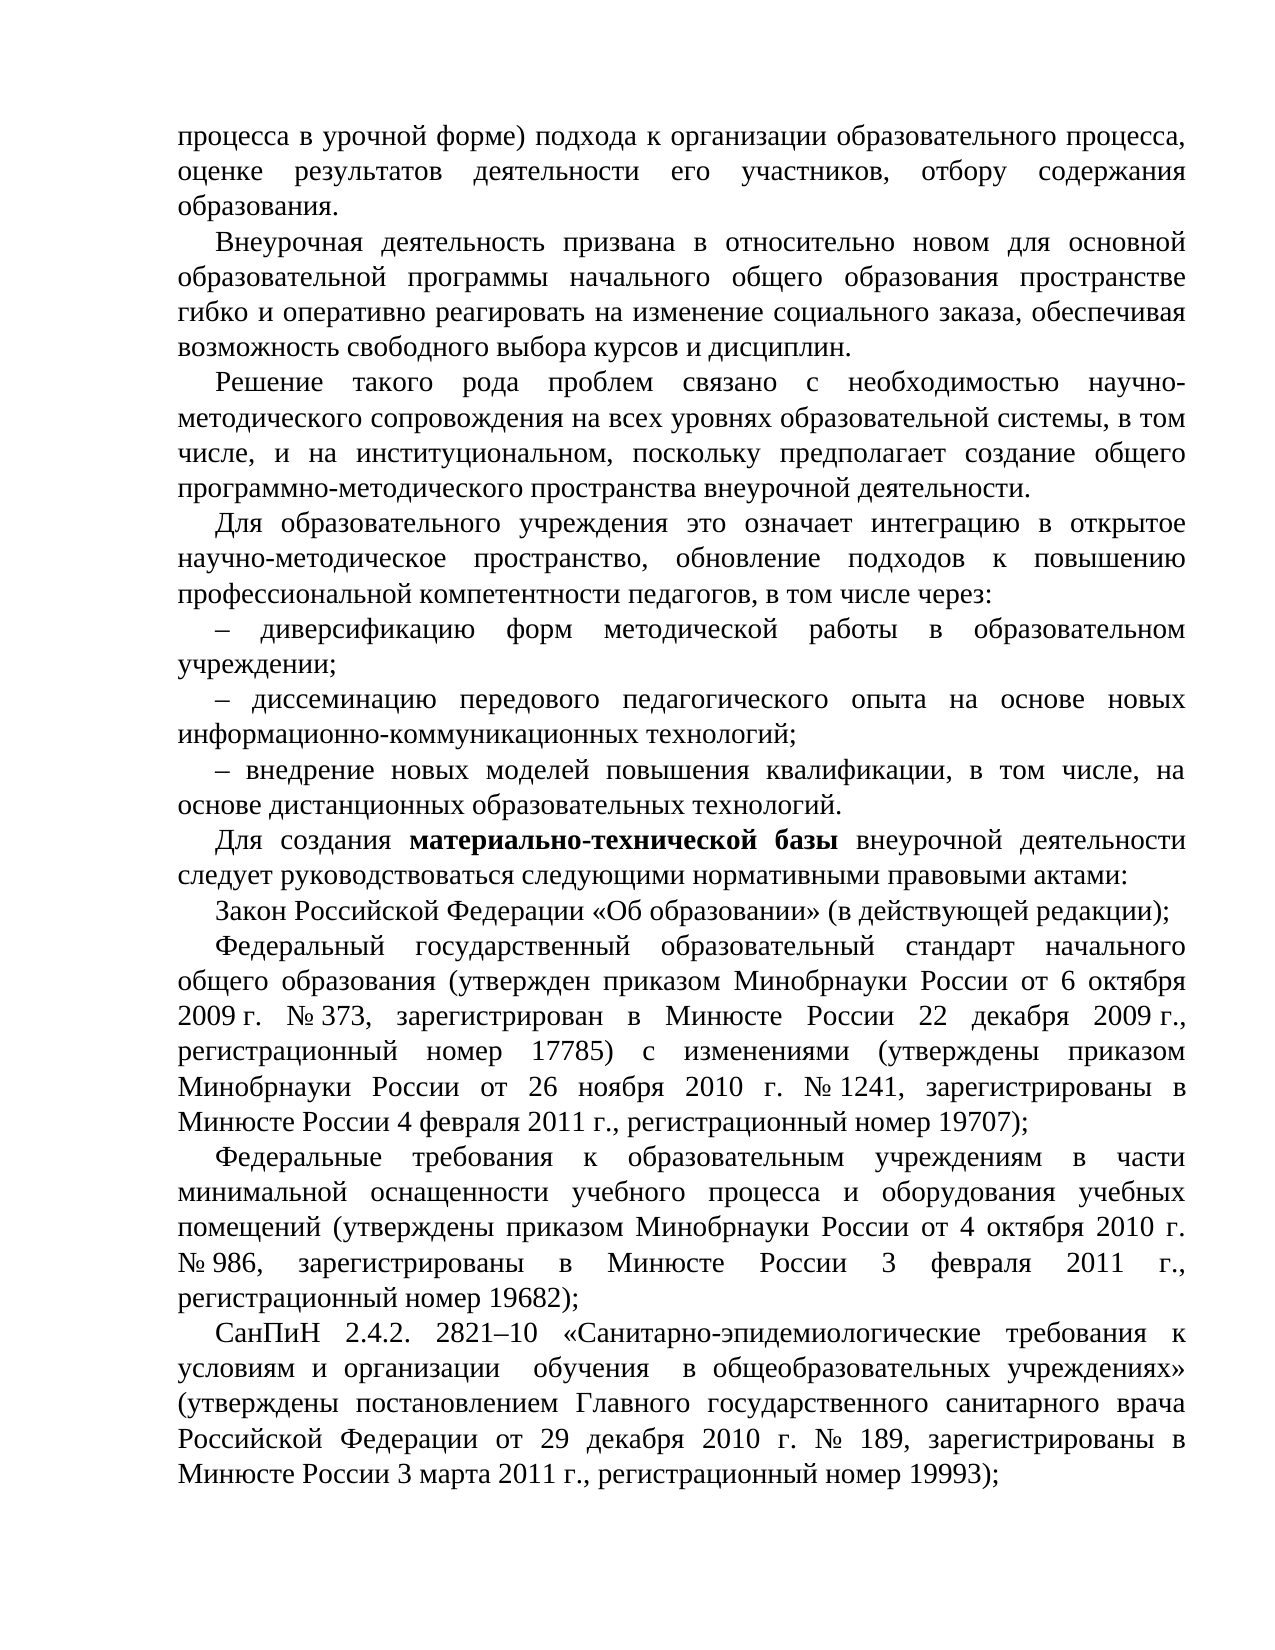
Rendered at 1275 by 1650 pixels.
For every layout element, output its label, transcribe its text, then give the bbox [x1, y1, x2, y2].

text Внеурочная деятельность призвана в относительно новом для основной образовательной программы начального общего образования пространстве гибко и оперативно реагировать на изменение социального заказа, обеспечивая возможность свободного выбора курсов и дисциплин. [177, 224, 1186, 363]
text Для создания материально-технической базы внеурочной деятельности следует руководствоваться следующими нормативными правовыми актами: [177, 822, 1186, 891]
text Федеральный государственный образовательный стандарт начального общего образования (утвержден приказом Минобрнауки России от 6 октября 2009 г. № 373, зарегистрирован в Минюсте России 22 декабря 2009 г., регистрационный номер 17785) с изменениями (утверждены приказом Минобрнауки России от 26 ноября 2010 г. № 1241, зарегистрированы в Минюсте России 4 февраля 2011 г., регистрационный номер 19707); [177, 928, 1186, 1137]
text – диссеминацию передового педагогического опыта на основе новых информационно-коммуникационных технологий; [177, 681, 1186, 750]
text Для образовательного учреждения это означает интеграцию в открытое научно-методическое пространство, обновление подходов к повышению профессиональной компетентности педагогов, в том числе через: [177, 505, 1186, 609]
text – внедрение новых моделей повышения квалификации, в том числе, на основе дистанционных образовательных технологий. [177, 752, 1186, 821]
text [177, 118, 1186, 222]
text – диверсификацию форм методической работы в образовательном учреждении; [177, 611, 1186, 680]
text Решение такого рода проблем связано с необходимостью научно-методического сопровождения на всех уровнях образовательной системы, в том числе, и на институциональном, поскольку предполагает создание общего программно-методического пространства внеурочной деятельности. [177, 364, 1186, 504]
text Федеральные требования к образовательным учреждениям в части минимальной оснащенности учебного процесса и оборудования учебных помещений (утверждены приказом Минобрнауки России от 4 октября 2010 г. № 986, зарегистрированы в Минюсте России 3 февраля 2011 г., регистрационный номер 19682); [177, 1139, 1186, 1313]
text Закон Российской Федерации «Об образовании» (в действующей редакции); [177, 893, 1186, 926]
text СанПиН 2.4.2. 2821–10 «Санитарно-эпидемиологические требования к условиям и организации обучения в общеобразовательных учреждениях» (утверждены постановлением Главного государственного санитарного врача Российской Федерации от 29 декабря 2010 г. № 189, зарегистрированы в Минюсте России 3 марта 2011 г., регистрационный номер 19993); [177, 1315, 1186, 1489]
